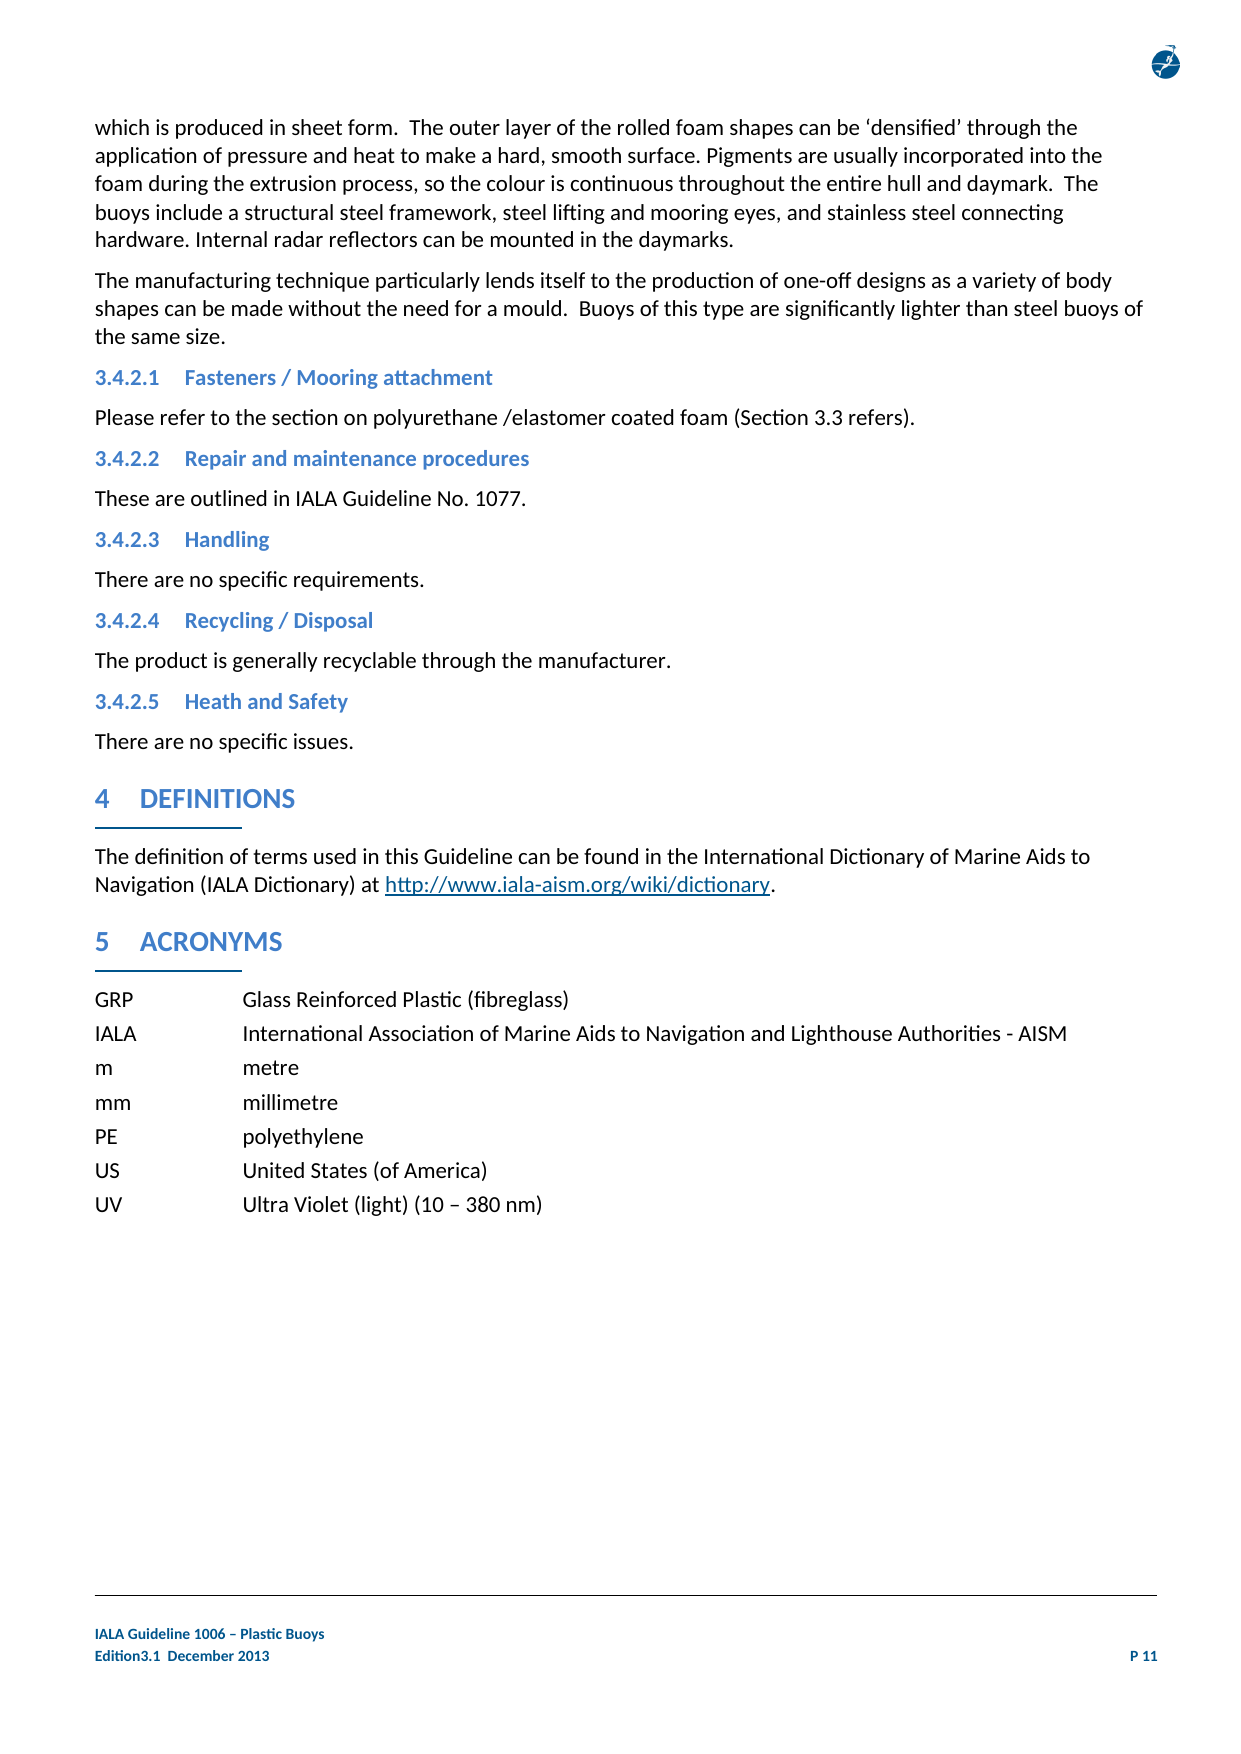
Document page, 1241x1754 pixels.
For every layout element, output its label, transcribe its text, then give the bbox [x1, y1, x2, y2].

text mm millimetre [94, 1088, 1157, 1116]
subtitle Handling [94, 525, 1157, 553]
text US United States (of America) [94, 1156, 1157, 1184]
picture [1120, 0, 1239, 114]
text Please refer to the section on polyurethane /elastomer coated foam (Section 3.3 refers). [94, 403, 1157, 431]
text m metre [94, 1053, 1157, 1081]
subtitle Heath and Safety [94, 687, 1157, 715]
subtitle ACRONYMS [94, 923, 1157, 959]
text The product is generally recyclable through the manufacturer. [94, 646, 1157, 674]
subtitle DEFINITIONS [94, 780, 1157, 816]
text IALA International Association of Marine Aids to Navigation and Lighthouse Authorities - AISM [94, 1019, 1157, 1047]
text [94, 113, 1157, 254]
subtitle Fasteners / Mooring attachment [94, 363, 1157, 391]
text There are no specific requirements. [94, 565, 1157, 593]
text The definition of terms used in this Guideline can be found in the International Dictionary of Marine Aids to Navigation (IALA Dictionary) at http://www.iala-aism.org/wiki/dictionary. [94, 842, 1157, 898]
text These are outlined in IALA Guideline No. 1077. [94, 484, 1157, 512]
text There are no specific issues. [94, 727, 1157, 755]
text The manufacturing technique particularly lends itself to the production of one-off designs as a variety of body shapes can be made without the need for a mould. Buoys of this type are significantly lighter than steel buoys of the same size. [94, 266, 1157, 350]
subtitle Recycling / Disposal [94, 606, 1157, 634]
text GRP Glass Reinforced Plastic (fibreglass) [94, 985, 1157, 1013]
subtitle Repair and maintenance procedures [94, 444, 1157, 472]
text PE polyethylene [94, 1122, 1157, 1150]
text UV Ultra Violet (light) (10 – 380 nm) [94, 1190, 1157, 1218]
